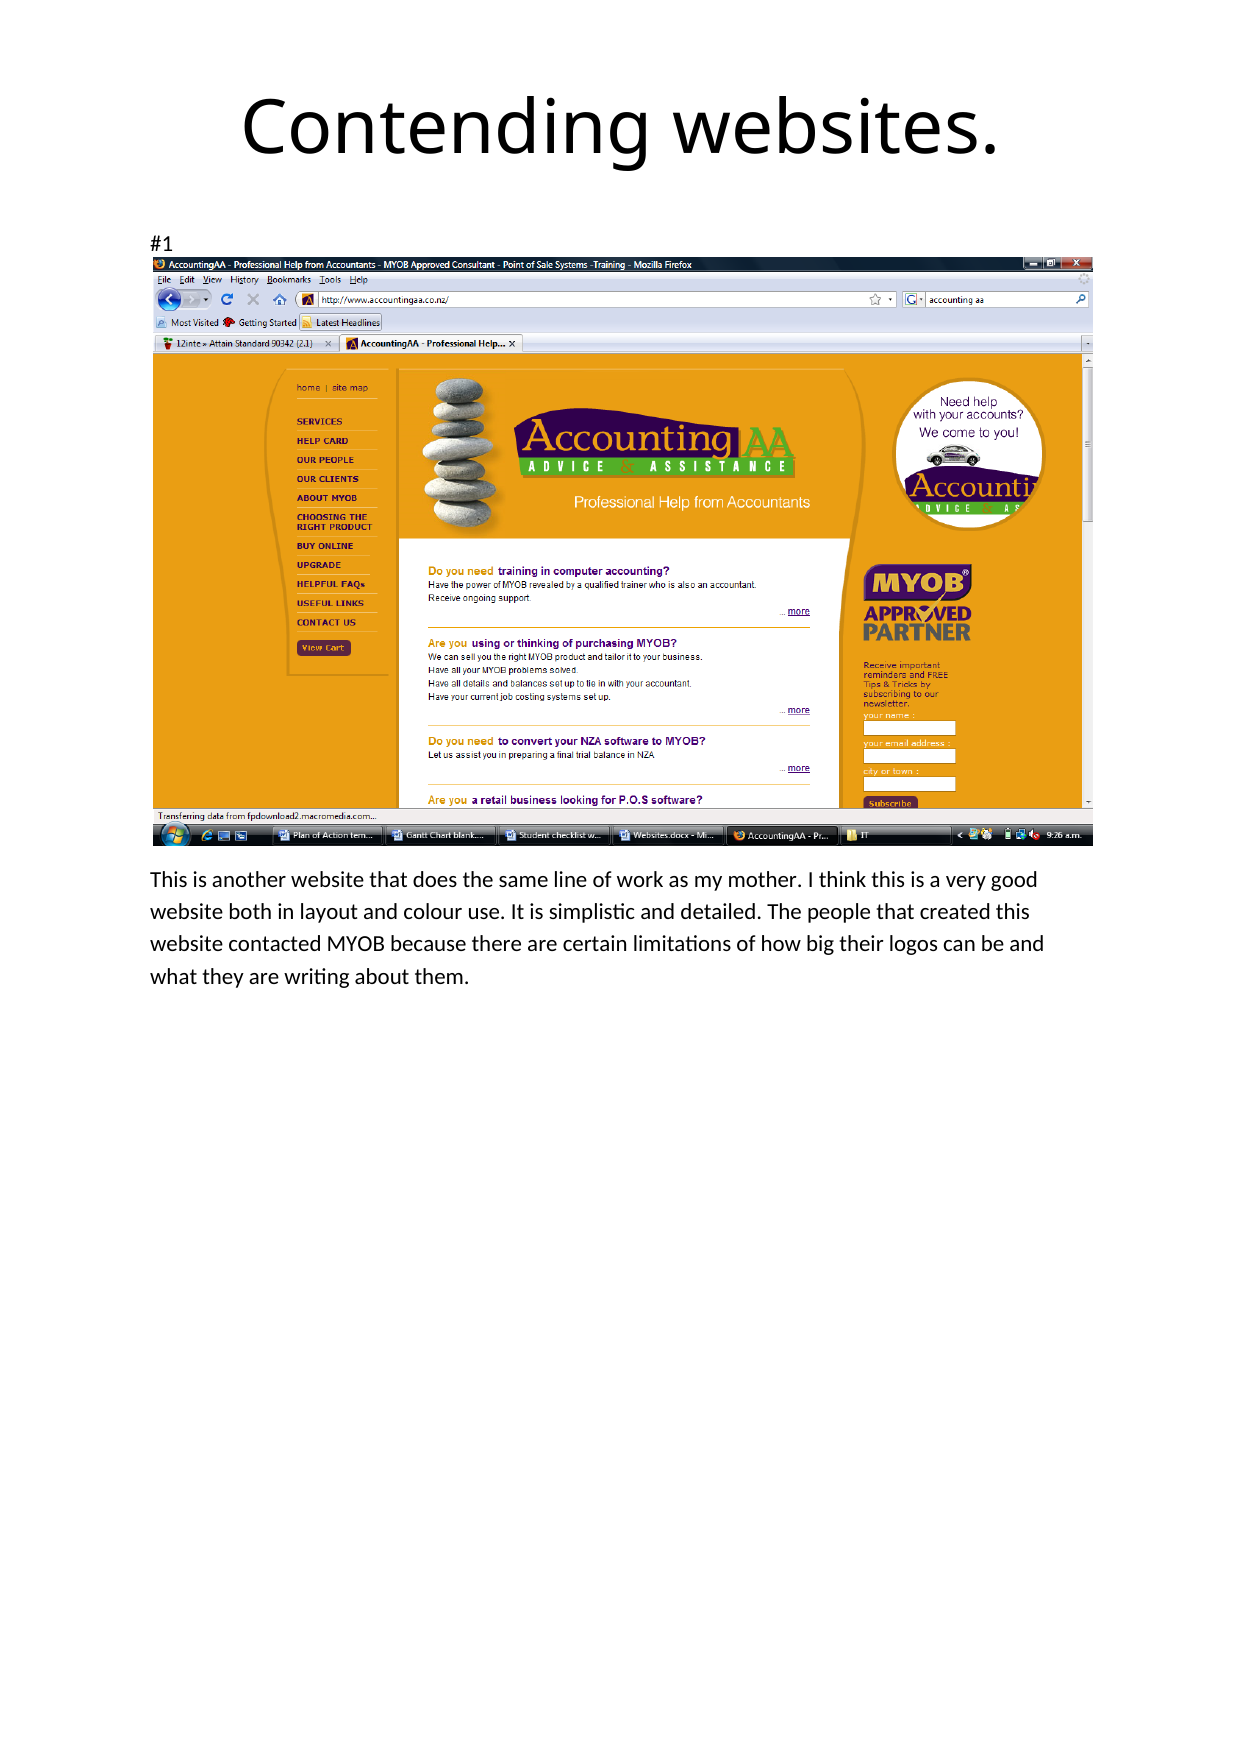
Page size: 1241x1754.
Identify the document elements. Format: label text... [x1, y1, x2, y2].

text #1 [150, 229, 1090, 257]
text This is another website that does the same line of work as my mother. I think this is a very good website both in layout and colour use. It is simplistic and detailed. The people that created this website contacted MYOB because there are certain limitations of how big their logos can be and what they are writing about them. [150, 865, 1090, 990]
picture [153, 257, 1093, 846]
